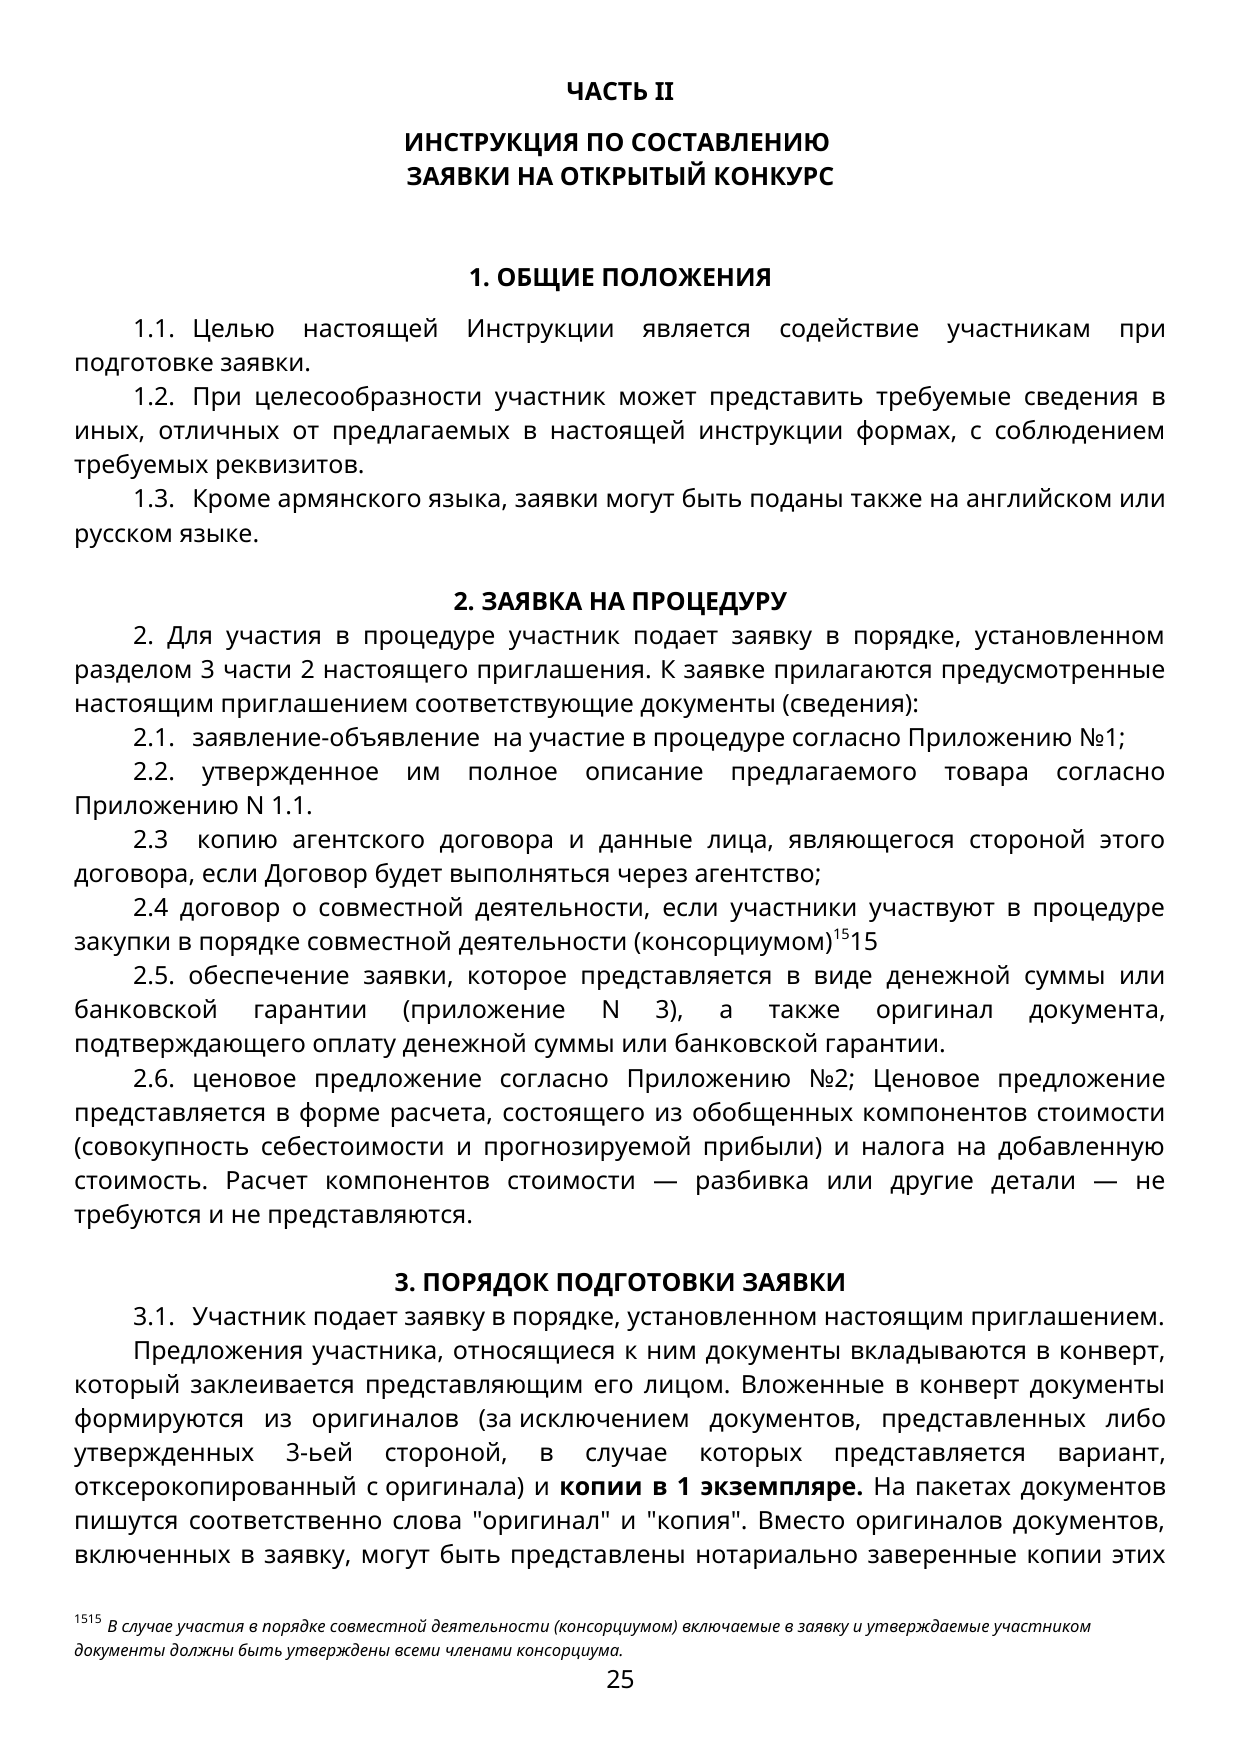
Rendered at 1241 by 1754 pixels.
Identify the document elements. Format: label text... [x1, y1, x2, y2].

text 1.1. Целью настоящей Инструкции является содействие участникам при подготовке заявки. [74, 311, 1167, 379]
text ИНСТРУКЦИЯ ПО СОСТАВЛЕНИЮ ЗАЯВКИ НА ОТКРЫТЫЙ КОНКУРС [74, 124, 1167, 193]
text 3.1. Участник подает заявку в порядке, установленном настоящим приглашением. [74, 1299, 1167, 1333]
text 1.3. Кроме армянского языка, заявки могут быть поданы также на английском или русском языке. [74, 481, 1167, 549]
text 2. ЗАЯВКА НА ПРОЦЕДУРУ [74, 583, 1167, 617]
text 2. Для участия в процедуре участник подает заявку в порядке, установленном разделом 3 части 2 настоящего приглашения. К заявке прилагаются предусмотренные настоящим приглашением соответствующие документы (сведения): [74, 617, 1167, 719]
text 2.6. ценовое предложение согласно Приложению №2; Ценовое предложение представляется в форме расчета, состоящего из обобщенных компонентов стоимости (совокупность себестоимости и прогнозируемой прибыли) и налога на добавленную стоимость. Расчет компонентов стоимости — разбивка или другие детали — не требуются и не представляются. [74, 1060, 1167, 1231]
text 1. ОБЩИЕ ПОЛОЖЕНИЯ [74, 260, 1167, 294]
text 2.3 копию агентского договора и данные лица, являющегося стороной этого договора, если Договор будет выполняться через агентство; [74, 822, 1167, 890]
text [74, 1333, 1167, 1571]
text 1.2. При целесообразности участник может представить требуемые сведения в иных, отличных от предлагаемых в настоящей инструкции формах, с соблюдением требуемых реквизитов. [74, 379, 1167, 481]
text 3. ПОРЯДОК ПОДГОТОВКИ ЗАЯВКИ [74, 1264, 1167, 1299]
text 2.5. обеспечение заявки, которое представляется в виде денежной суммы или банковской гарантии (приложение N 3), а также оригинал документа, подтверждающего оплату денежной суммы или банковской гарантии. [74, 958, 1167, 1060]
text 2.2. утвержденнoе им полное описание предлагаемого товара согласно Приложению N 1.1. [74, 754, 1167, 822]
text ЧАСТЬ II [74, 74, 1167, 108]
text 2.4 договор о совместной деятельности, если участники участвуют в процедуре закупки в порядке совместной деятельности (консорциумом)15 [74, 890, 1167, 958]
text 2.1. заявление-объявлениe на участие в процедуре согласно Приложению №1; [74, 719, 1167, 754]
